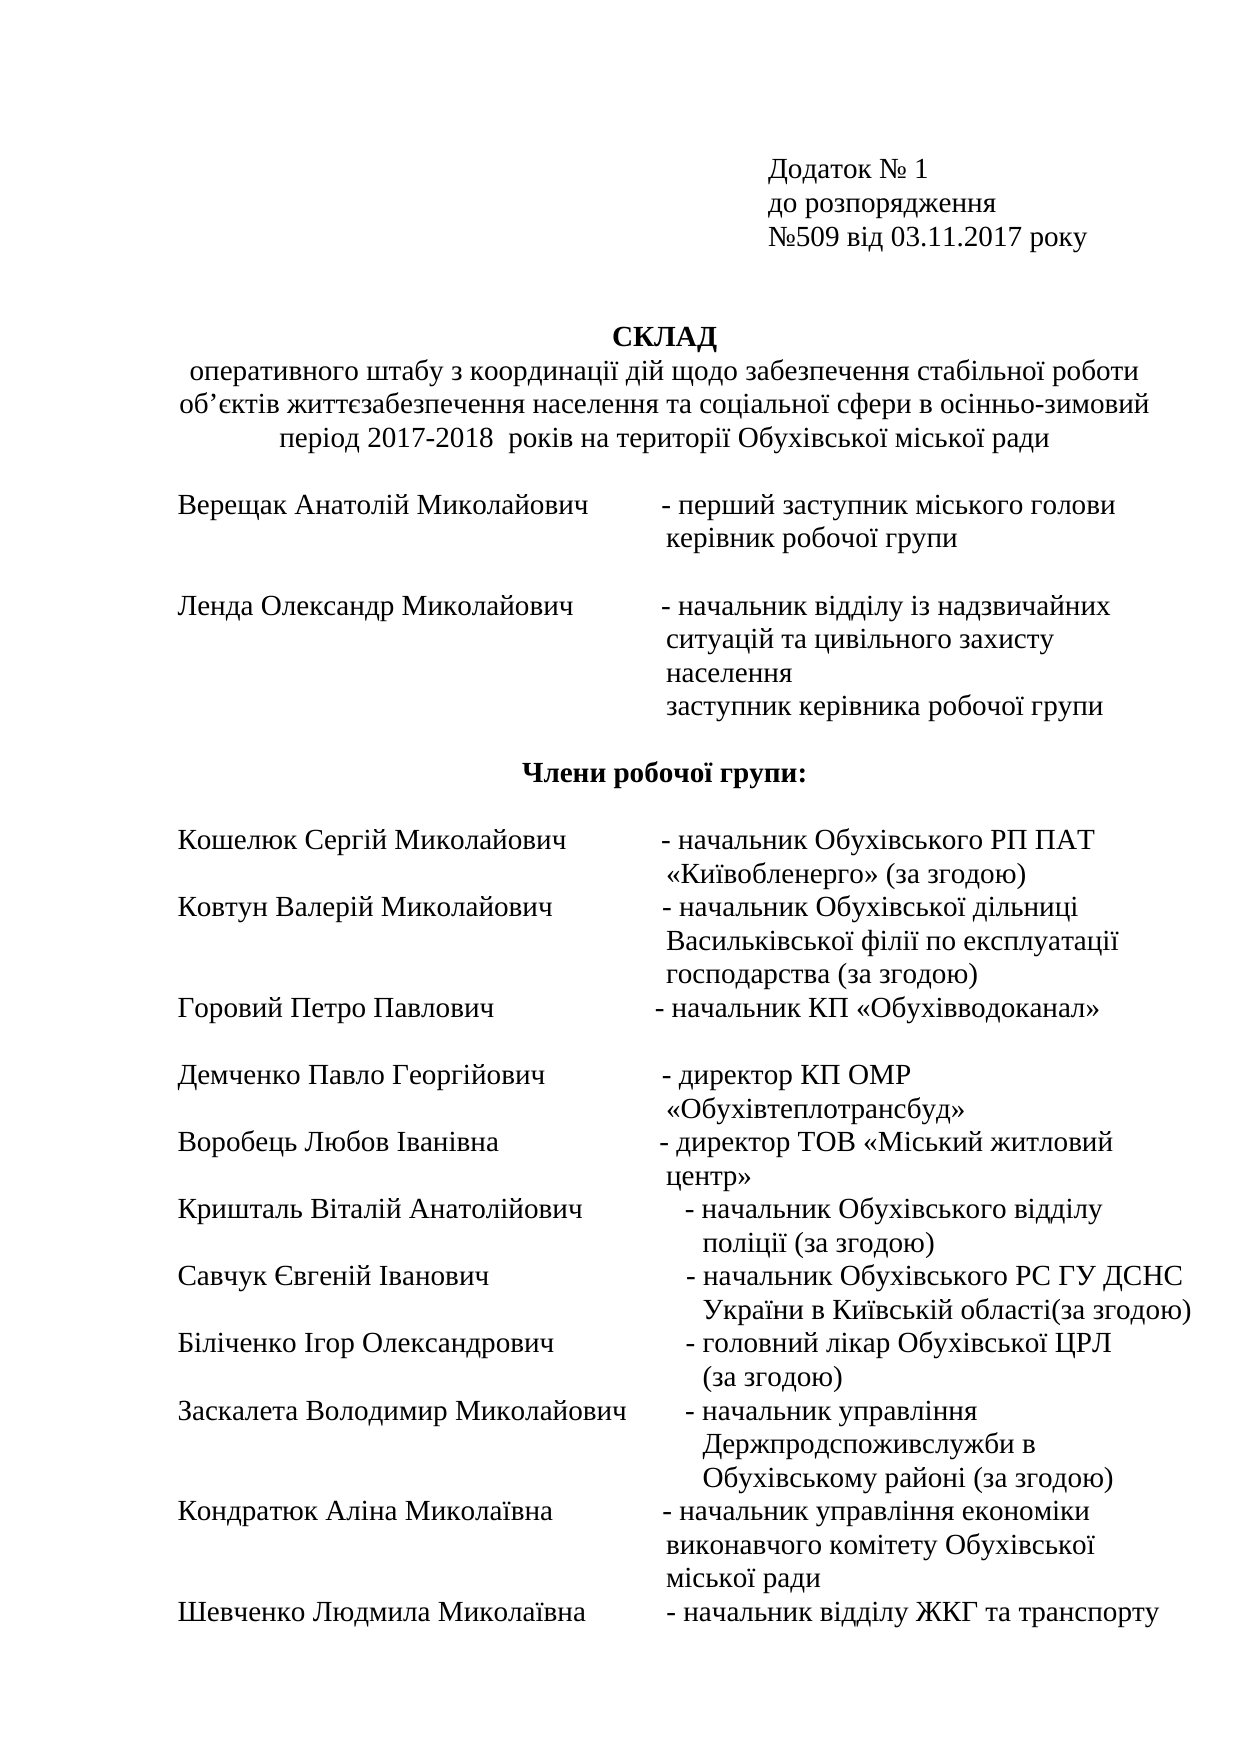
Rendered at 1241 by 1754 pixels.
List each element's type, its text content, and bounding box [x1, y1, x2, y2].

text Верещак Анатолій Миколайович - перший заступник міського голови [177, 487, 1152, 521]
text Шевченко Людмила Миколаївна - начальник відділу ЖКГ та транспорту [177, 1594, 1196, 1627]
text населення [177, 655, 1152, 688]
text керівник робочої групи [177, 521, 1152, 554]
text Держпродспоживслужби в [177, 1426, 1196, 1460]
text Обухівському районі (за згодою) [177, 1460, 1196, 1493]
text міської ради [177, 1560, 1196, 1594]
text Савчук Євгеній Іванович - начальник Обухівського РС ГУ ДСНС [177, 1258, 1196, 1292]
text Заскалета Володимир Миколайович - начальник управління [177, 1393, 1196, 1426]
text Ленда Олександр Миколайович - начальник відділу із надзвичайних [177, 588, 1152, 621]
text ситуацій та цивільного захисту [177, 621, 1152, 655]
text центр» [177, 1158, 1152, 1191]
text Воробець Любов Іванівна - директор ТОВ «Міський житловий [177, 1124, 1152, 1158]
text Біліченко Ігор Олександрович - головний лікар Обухівської ЦРЛ [177, 1326, 1196, 1359]
text Кондратюк Аліна Миколаївна - начальник управління економіки [177, 1493, 1196, 1527]
text України в Київській області(за згодою) [177, 1292, 1196, 1326]
text до розпорядження [177, 185, 1152, 219]
text (за згодою) [177, 1359, 1196, 1393]
text Додаток № 1 [177, 152, 1152, 185]
text «Обухівтеплотрансбуд» [177, 1091, 1152, 1124]
text Демченко Павло Георгійович - директор КП ОМР [177, 1057, 1152, 1091]
text СКЛАД [177, 319, 1152, 353]
text господарства (за згодою) [177, 957, 1152, 990]
text Кришталь Віталій Анатолійович - начальник Обухівського відділу [177, 1191, 1152, 1225]
text виконавчого комітету Обухівської [177, 1527, 1196, 1560]
text №509 від 03.11.2017 року [177, 219, 1152, 252]
text Горовий Петро Павлович - начальник КП «Обухівводоканал» [177, 990, 1152, 1024]
text «Київобленерго» (за згодою) [177, 856, 1152, 889]
text Кошелюк Сергій Миколайович - начальник Обухівського РП ПАТ [177, 822, 1152, 856]
text оперативного штабу з координації дій щодо забезпечення стабільної роботи об’єктів життєзабезпечення населення та соціальної сфери в осінньо-зимовий період 2017-2018 років на території Обухівської міської ради [177, 353, 1152, 453]
text Ковтун Валерій Миколайович - начальник Обухівської дільниці [177, 889, 1152, 923]
text поліції (за згодою) [177, 1225, 1152, 1258]
text заступник керівника робочої групи [177, 688, 1152, 722]
text Васильківської філії по експлуатації [177, 923, 1181, 957]
text Члени робочої групи: [177, 755, 1152, 789]
